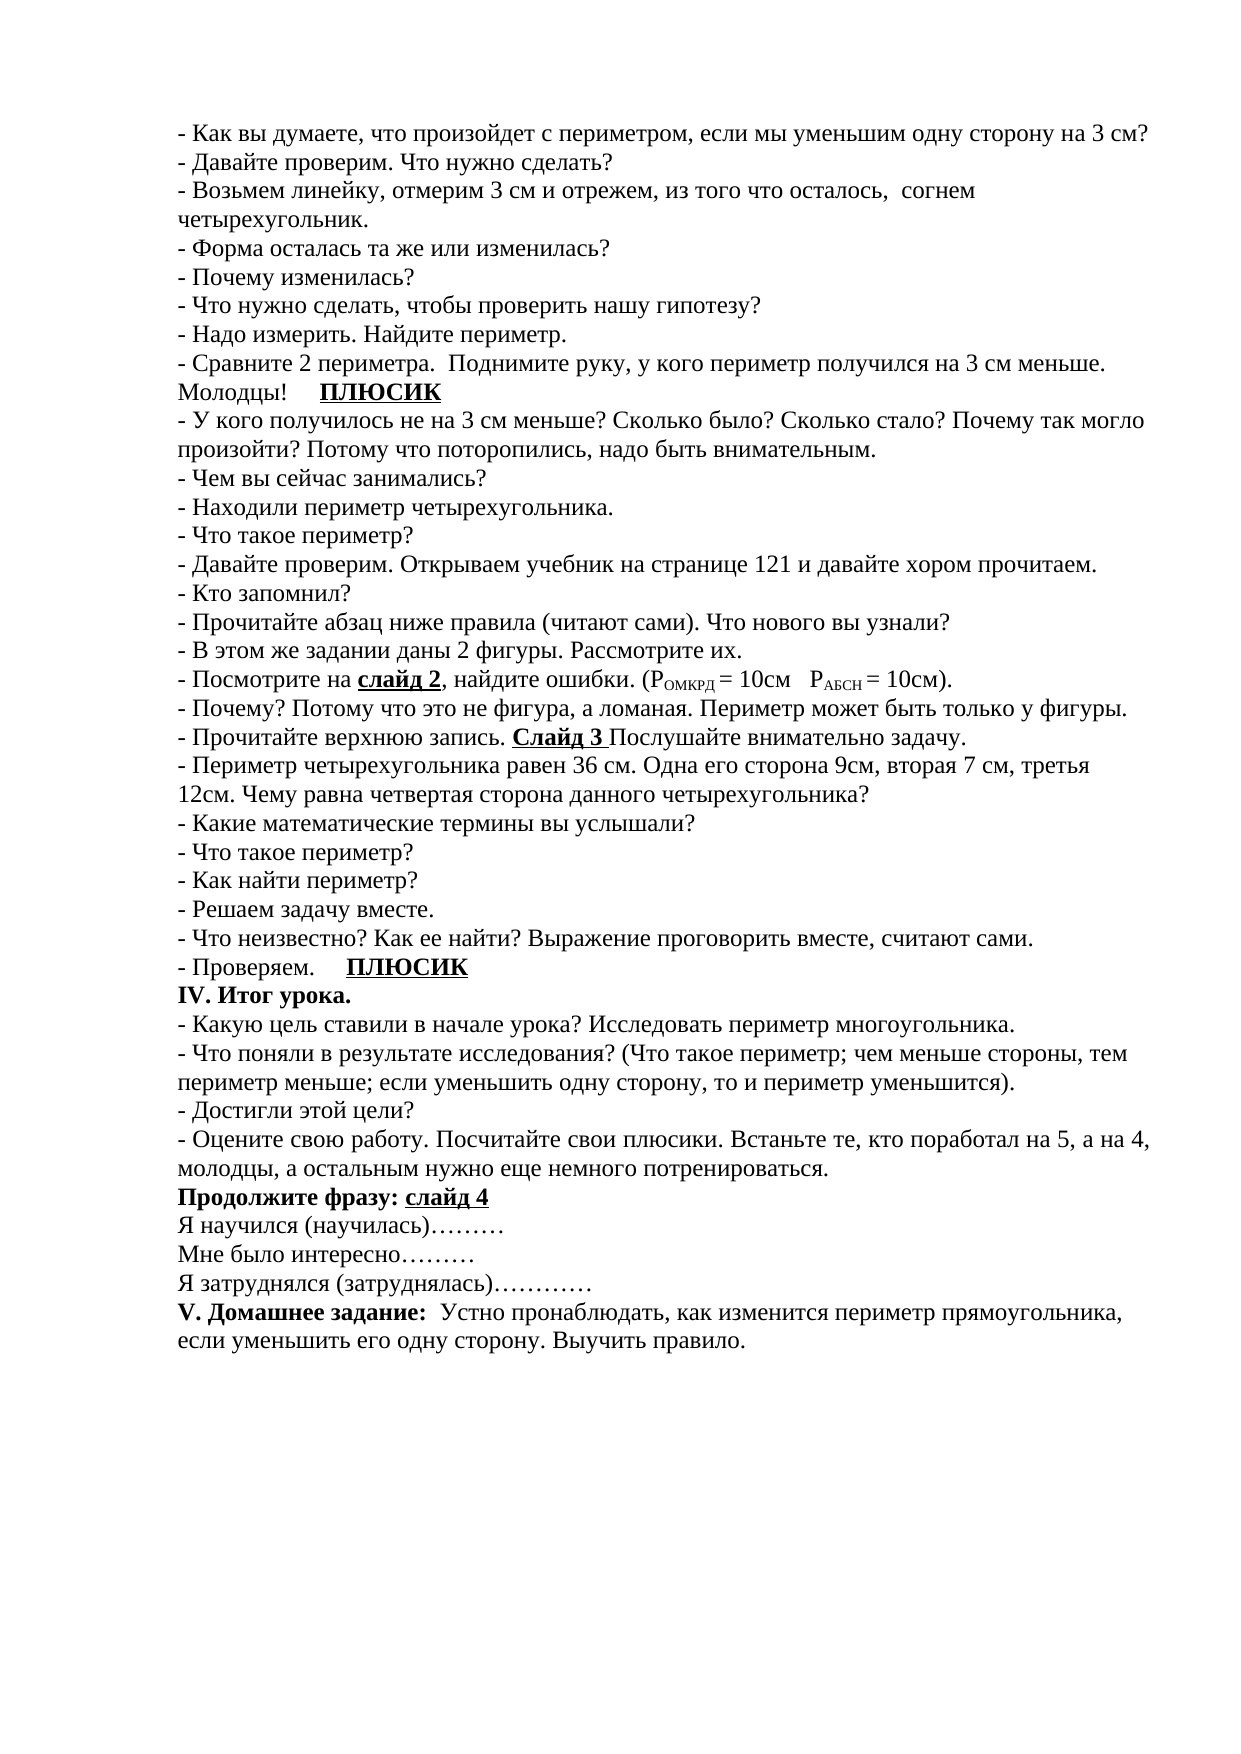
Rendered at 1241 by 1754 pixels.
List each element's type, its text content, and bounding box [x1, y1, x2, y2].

text - Достигли этой цели? [177, 1096, 1152, 1124]
text - Почему изменилась? [177, 262, 1152, 291]
text - Сравните 2 периметра. Поднимите руку, у кого периметр получился на 3 см меньше. Молодцы! ПЛЮСИК [177, 348, 1152, 406]
text - Какие математические термины вы услышали? [177, 808, 1152, 837]
text IV. Итог урока. [177, 981, 1152, 1009]
text - Как вы думаете, что произойдет с периметром, если мы уменьшим одну сторону на 3 см? [177, 118, 1152, 147]
text - Давайте проверим. Что нужно сделать? [177, 147, 1152, 176]
text - Кто запомнил? [177, 578, 1152, 607]
text - У кого получилось не на 3 см меньше? Сколько было? Сколько стало? Почему так могло произойти? Потому что поторопились, надо быть внимательным. [177, 406, 1152, 463]
text - Проверяем. ПЛЮСИК [177, 952, 1152, 981]
text - Надо измерить. Найдите периметр. [177, 319, 1152, 348]
text - Возьмем линейку, отмерим 3 см и отрежем, из того что осталось, согнем четырехугольник. [177, 176, 1152, 233]
text - Какую цель ставили в начале урока? Исследовать периметр многоугольника. [177, 1009, 1152, 1038]
text - В этом же задании даны 2 фигуры. Рассмотрите их. [177, 636, 1152, 664]
text - Чем вы сейчас занимались? [177, 463, 1152, 492]
text - Почему? Потому что это не фигура, а ломаная. Периметр может быть только у фигуры. [177, 693, 1152, 722]
text - Прочитайте верхнюю запись. Слайд 3 Послушайте внимательно задачу. [177, 722, 1152, 751]
text Я затруднялся (затруднялась)………… [177, 1268, 1152, 1297]
text - Периметр четырехугольника равен 36 см. Одна его сторона 9см, вторая 7 см, третья 12см. Чему равна четвертая сторона данного четырехугольника? [177, 751, 1152, 808]
text V. Домашнее задание: Устно пронаблюдать, как изменится периметр прямоугольника, если уменьшить его одну сторону. Выучить правило. [177, 1297, 1152, 1354]
text - Находили периметр четырехугольника. [177, 492, 1152, 521]
text - Прочитайте абзац ниже правила (читают сами). Что нового вы узнали? [177, 607, 1152, 636]
text Продолжите фразу: слайд 4 [177, 1182, 1152, 1211]
text - Посмотрите на слайд 2, найдите ошибки. (РОМКРД = 10см РАБСН = 10см). [177, 664, 1152, 693]
text Я научился (научилась)……… [177, 1211, 1152, 1239]
text - Оцените свою работу. Посчитайте свои плюсики. Встаньте те, кто поработал на 5, а на 4, молодцы, а остальным нужно еще немного потренироваться. [177, 1124, 1152, 1182]
text - Что неизвестно? Как ее найти? Выражение проговорить вместе, считают сами. [177, 923, 1152, 952]
text - Форма осталась та же или изменилась? [177, 233, 1152, 262]
text - Что такое периметр? [177, 521, 1152, 549]
text - Что такое периметр? [177, 837, 1152, 866]
text - Как найти периметр? [177, 866, 1152, 894]
text - Решаем задачу вместе. [177, 894, 1152, 923]
text - Давайте проверим. Открываем учебник на странице 121 и давайте хором прочитаем. [177, 549, 1152, 578]
text - Что нужно сделать, чтобы проверить нашу гипотезу? [177, 291, 1152, 319]
text - Что поняли в результате исследования? (Что такое периметр; чем меньше стороны, тем периметр меньше; если уменьшить одну сторону, то и периметр уменьшится). [177, 1038, 1152, 1096]
text Мне было интересно……… [177, 1239, 1152, 1268]
